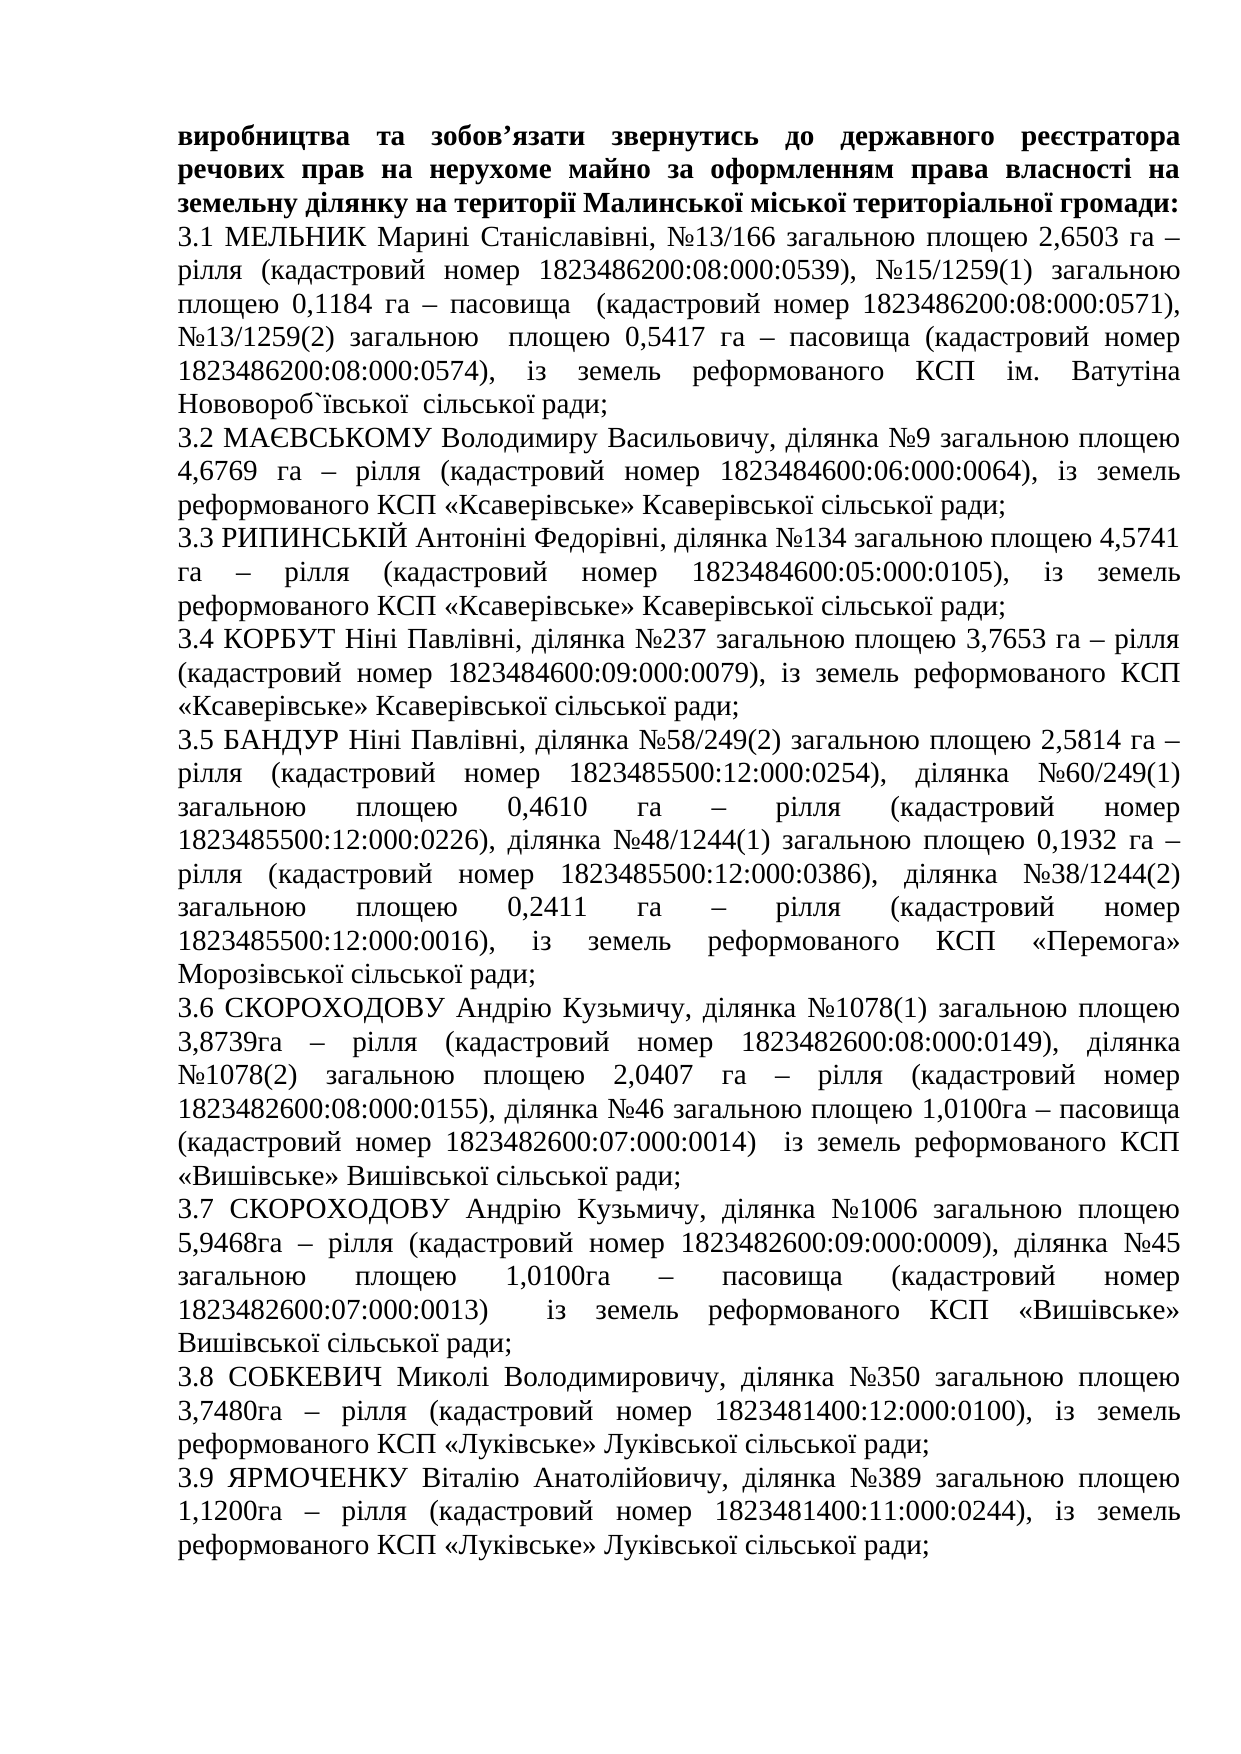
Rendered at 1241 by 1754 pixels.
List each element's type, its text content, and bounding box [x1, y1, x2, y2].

text 3.9 ЯРМОЧЕНКУ Віталію Анатолійовичу, ділянка №389 загальною площею 1,1200га – рілля (кадастровий номер 1823481400:11:000:0244), із земель реформованого КСП «Луківське» Луківської сільської ради; [177, 1460, 1181, 1560]
text 3.5 БАНДУР Ніні Павлівні, ділянка №58/249(2) загальною площею 2,5814 га – рілля (кадастровий номер 1823485500:12:000:0254), ділянка №60/249(1) загальною площею 0,4610 га – рілля (кадастровий номер 1823485500:12:000:0226), ділянка №48/1244(1) загальною площею 0,1932 га – рілля (кадастровий номер 1823485500:12:000:0386), ділянка №38/1244(2) загальною площею 0,2411 га – рілля (кадастровий номер 1823485500:12:000:0016), із земель реформованого КСП «Перемога» Морозівської сільської ради; [177, 722, 1181, 990]
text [177, 118, 1181, 219]
text 3.8 СОБКЕВИЧ Миколі Володимировичу, ділянка №350 загальною площею 3,7480га – рілля (кадастровий номер 1823481400:12:000:0100), із земель реформованого КСП «Луківське» Луківської сільської ради; [177, 1359, 1181, 1460]
text 3.1 МЕЛЬНИК Марині Станіславівні, №13/166 загальною площею 2,6503 га – рілля (кадастровий номер 1823486200:08:000:0539), №15/1259(1) загальною площею 0,1184 га – пасовища (кадастровий номер 1823486200:08:000:0571), №13/1259(2) загальною площею 0,5417 га – пасовища (кадастровий номер 1823486200:08:000:0574), із земель реформованого КСП ім. Ватутіна Нововороб`ївської сільської ради; [177, 219, 1181, 420]
text 3.6 СКОРОХОДОВУ Андрію Кузьмичу, ділянка №1078(1) загальною площею 3,8739га – рілля (кадастровий номер 1823482600:08:000:0149), ділянка №1078(2) загальною площею 2,0407 га – рілля (кадастровий номер 1823482600:08:000:0155), ділянка №46 загальною площею 1,0100га – пасовища (кадастровий номер 1823482600:07:000:0014) із земель реформованого КСП «Вишівське» Вишівської сільської ради; [177, 990, 1181, 1191]
text 3.4 КОРБУТ Ніні Павлівні, ділянка №237 загальною площею 3,7653 га – рілля (кадастровий номер 1823484600:09:000:0079), із земель реформованого КСП «Ксаверівське» Ксаверівської сільської ради; [177, 621, 1181, 722]
text 3.3 РИПИНСЬКІЙ Антоніні Федорівні, ділянка №134 загальною площею 4,5741 га – рілля (кадастровий номер 1823484600:05:000:0105), із земель реформованого КСП «Ксаверівське» Ксаверівської сільської ради; [177, 521, 1181, 621]
text 3.7 СКОРОХОДОВУ Андрію Кузьмичу, ділянка №1006 загальною площею 5,9468га – рілля (кадастровий номер 1823482600:09:000:0009), ділянка №45 загальною площею 1,0100га – пасовища (кадастровий номер 1823482600:07:000:0013) із земель реформованого КСП «Вишівське» Вишівської сільської ради; [177, 1191, 1181, 1359]
text 3.2 МАЄВСЬКОМУ Володимиру Васильовичу, ділянка №9 загальною площею 4,6769 га – рілля (кадастровий номер 1823484600:06:000:0064), із земель реформованого КСП «Ксаверівське» Ксаверівської сільської ради; [177, 420, 1181, 521]
